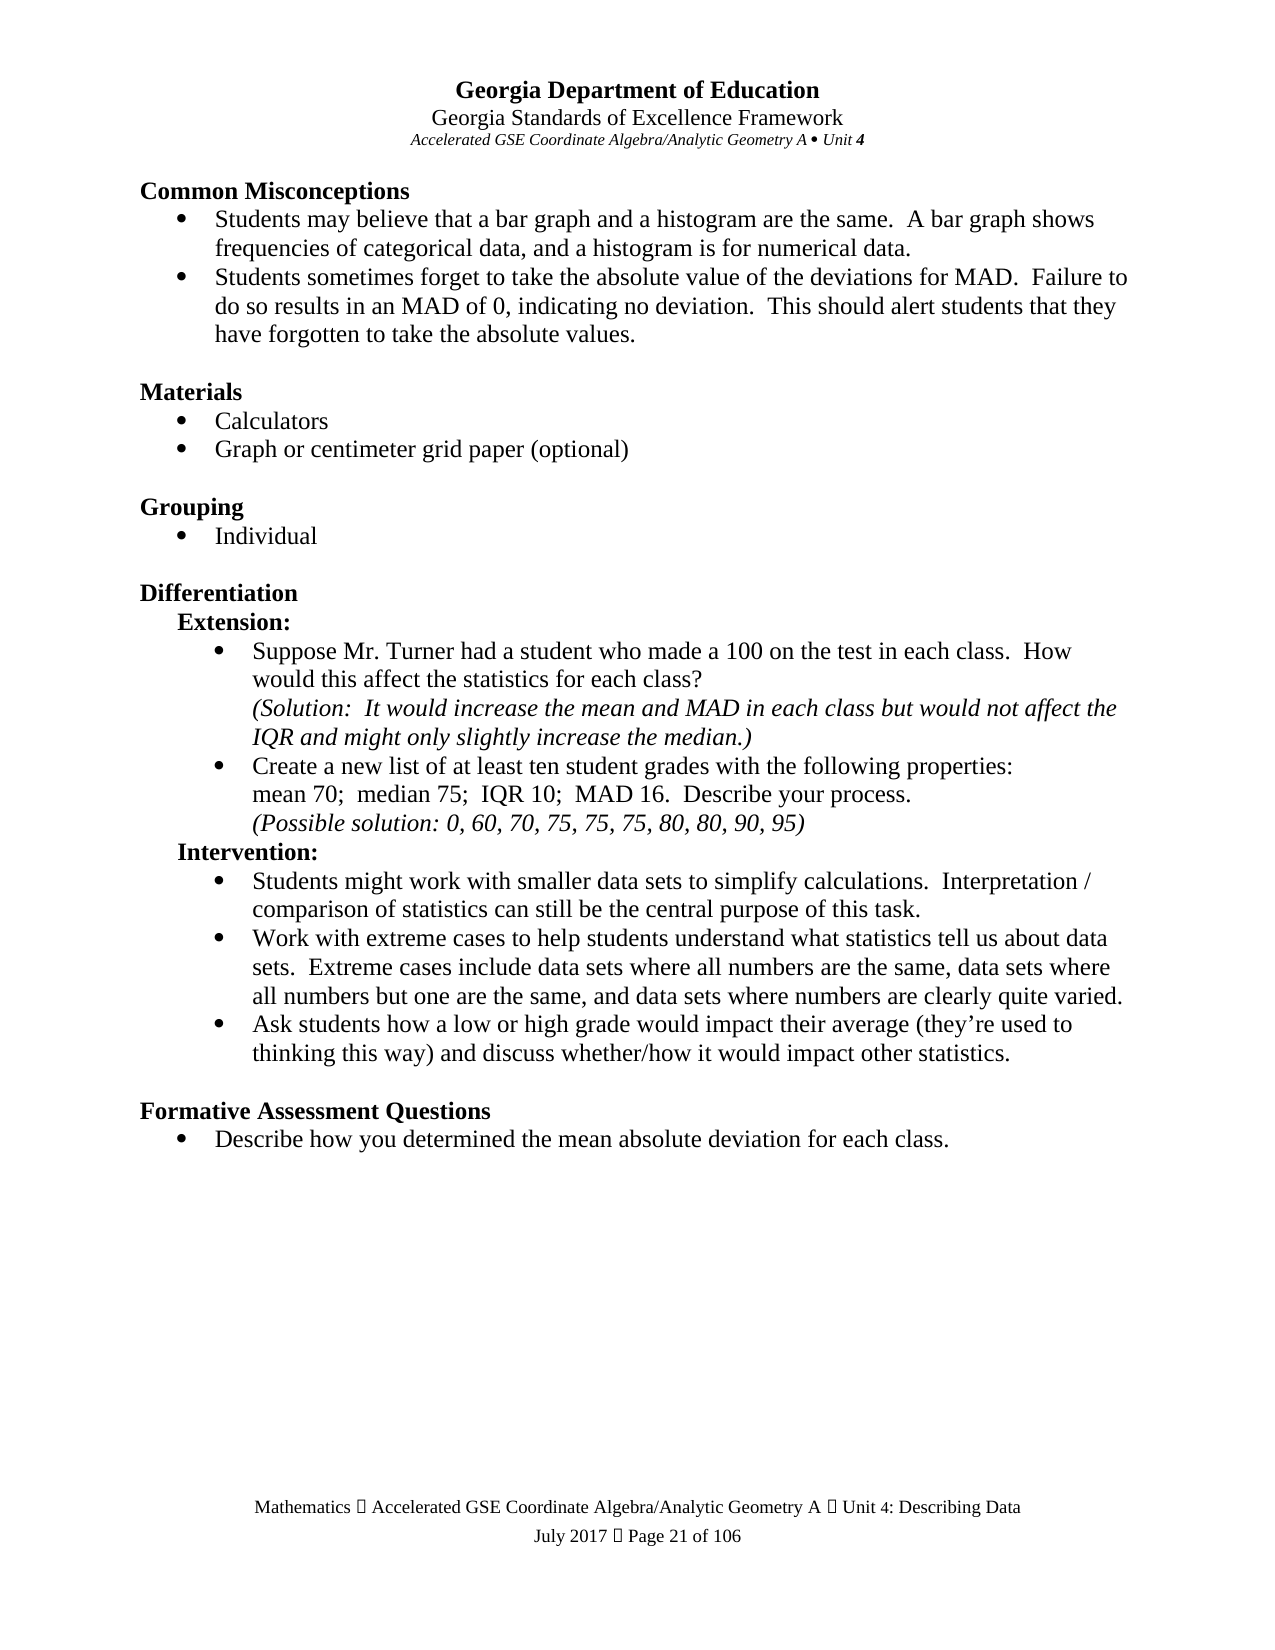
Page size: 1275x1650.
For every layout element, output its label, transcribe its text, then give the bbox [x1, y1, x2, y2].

list Students sometimes forget to take the absolute value of the deviations for MAD. Failure to do so results in an MAD of 0, indicating no deviation. This should alert students that they have forgotten to take the absolute values. [177, 262, 1135, 348]
text Formative Assessment Questions [139, 1096, 1135, 1124]
list Suppose Mr. Turner had a student who made a 100 on the test in each class. How would this affect the statistics for each class? (Solution: It would increase the mean and MAD in each class but would not affect the IQR and might only slightly increase the median.) [214, 636, 1135, 751]
list Calculators [177, 406, 1135, 434]
text Common Misconceptions [139, 176, 1135, 204]
text Differentiation [139, 578, 1135, 607]
list Create a new list of at least ten student grades with the following properties: mean 70; median 75; IQR 10; MAD 16. Describe your process. (Possible solution: 0, 60, 70, 75, 75, 75, 80, 80, 90, 95) [214, 751, 1135, 837]
list Work with extreme cases to help students understand what statistics tell us about data sets. Extreme cases include data sets where all numbers are the same, data sets where all numbers but one are the same, and data sets where numbers are clearly quite varied. [214, 923, 1135, 1009]
list Students may believe that a bar graph and a histogram are the same. A bar graph shows frequencies of categorical data, and a histogram is for numerical data. [177, 204, 1135, 262]
list Graph or centimeter grid paper (optional) [177, 434, 1135, 463]
list Describe how you determined the mean absolute deviation for each class. [177, 1124, 1135, 1153]
text Materials [139, 377, 1135, 406]
text Grouping [139, 492, 1135, 521]
list Ask students how a low or high grade would impact their average (they’re used to thinking this way) and discuss whether/how it would impact other statistics. [214, 1009, 1135, 1067]
text Extension: [139, 607, 1135, 636]
list Students might work with smaller data sets to simplify calculations. Interpretation / comparison of statistics can still be the central purpose of this task. [214, 866, 1135, 923]
list Individual [177, 521, 1135, 549]
text Intervention: [139, 837, 1135, 866]
